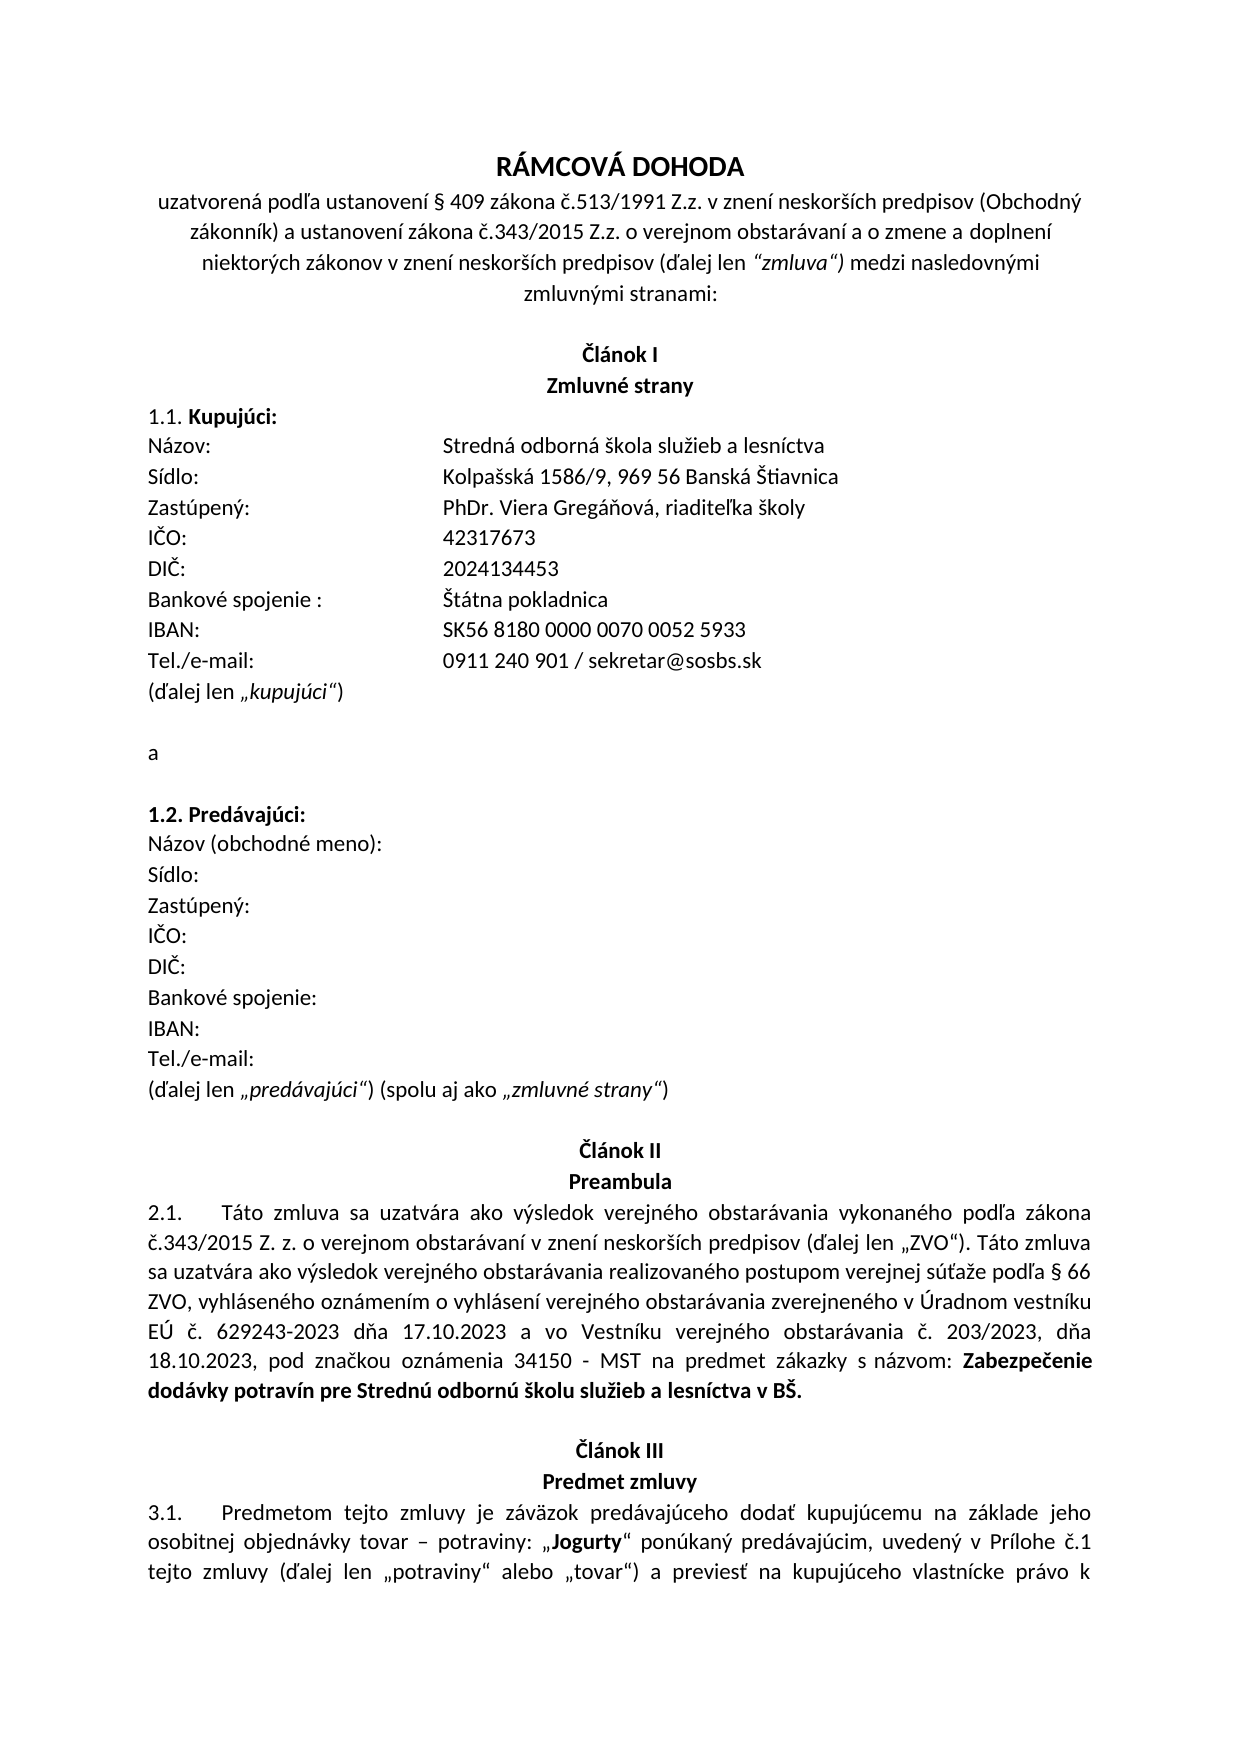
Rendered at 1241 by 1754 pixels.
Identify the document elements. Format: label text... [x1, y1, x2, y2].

text Tel./e-mail: 0911 240 901 / sekretar@sosbs.sk [148, 646, 1093, 674]
text Sídlo: [148, 860, 1093, 888]
text DIČ: [148, 952, 1093, 980]
text a [148, 738, 1093, 767]
text (ďalej len „kupujúci“) [148, 677, 1093, 705]
text Sídlo: Kolpašská 1586/9, 969 56 Banská Štiavnica [148, 462, 1093, 490]
text IBAN: SK56 8180 0000 0070 0052 5933 [148, 616, 1093, 644]
text Zastúpený: PhDr. Viera Gregáňová, riaditeľka školy [148, 493, 1093, 521]
text DIČ: 2024134453 [148, 554, 1093, 582]
list Predmet zmluvy [147, 1467, 1093, 1495]
list Názov: Stredná odborná škola služieb a lesníctva [148, 431, 1093, 459]
text IČO: [148, 922, 1093, 949]
list Táto zmluva sa uzatvára ako výsledok verejného obstarávania vykonaného podľa zákona č.343/2015 Z. z. o verejnom obstarávaní v znení neskorších predpisov (ďalej len „ZVO“). Táto zmluva sa uzatvára ako výsledok verejného obstarávania realizovaného postupom verejnej súťaže podľa § 66 ZVO, vyhláseného oznámením o vyhlásení verejného obstarávania zverejneného v Úradnom vestníku EÚ č. 629243-2023 dňa 17.10.2023 a vo Vestníku verejného obstarávania č. 203/2023, dňa 18.10.2023, pod značkou oznámenia 34150 - MST na predmet zákazky s názvom: Zabezpečenie dodávky potravín pre Strednú odbornú školu služieb a lesníctva v BŠ. [148, 1198, 1093, 1404]
text Zastúpený: [148, 891, 1093, 919]
list Článok III [147, 1437, 1093, 1465]
text Článok II [148, 1137, 1093, 1165]
text Článok I [148, 340, 1093, 368]
list Kupujúci: [148, 402, 1093, 430]
text Zmluvné strany [148, 371, 1093, 399]
text RÁMCOVÁ DOHODA [148, 148, 1093, 183]
text IČO: 42317673 [148, 523, 1093, 551]
text Názov (obchodné meno): [148, 829, 1093, 857]
text Bankové spojenie: [148, 983, 1093, 1011]
text uzatvorená podľa ustanovení § 409 zákona č.513/1991 Z.z. v znení neskorších predpisov (Obchodný zákonník) a ustanovení zákona č.343/2015 Z.z. o verejnom obstarávaní a o zmene a doplnení niektorých zákonov v znení neskorších predpisov (ďalej len “zmluva“) medzi nasledovnými zmluvnými stranami: [148, 187, 1093, 307]
text Preambula [148, 1167, 1093, 1195]
text Bankové spojenie : Štátna pokladnica [148, 585, 1093, 613]
text IBAN: [148, 1014, 1093, 1042]
text Tel./e-mail: [148, 1044, 1093, 1072]
text (ďalej len „predávajúci“) (spolu aj ako „zmluvné strany“) [148, 1075, 1093, 1103]
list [148, 1498, 1093, 1585]
list Predávajúci: [148, 800, 1093, 828]
